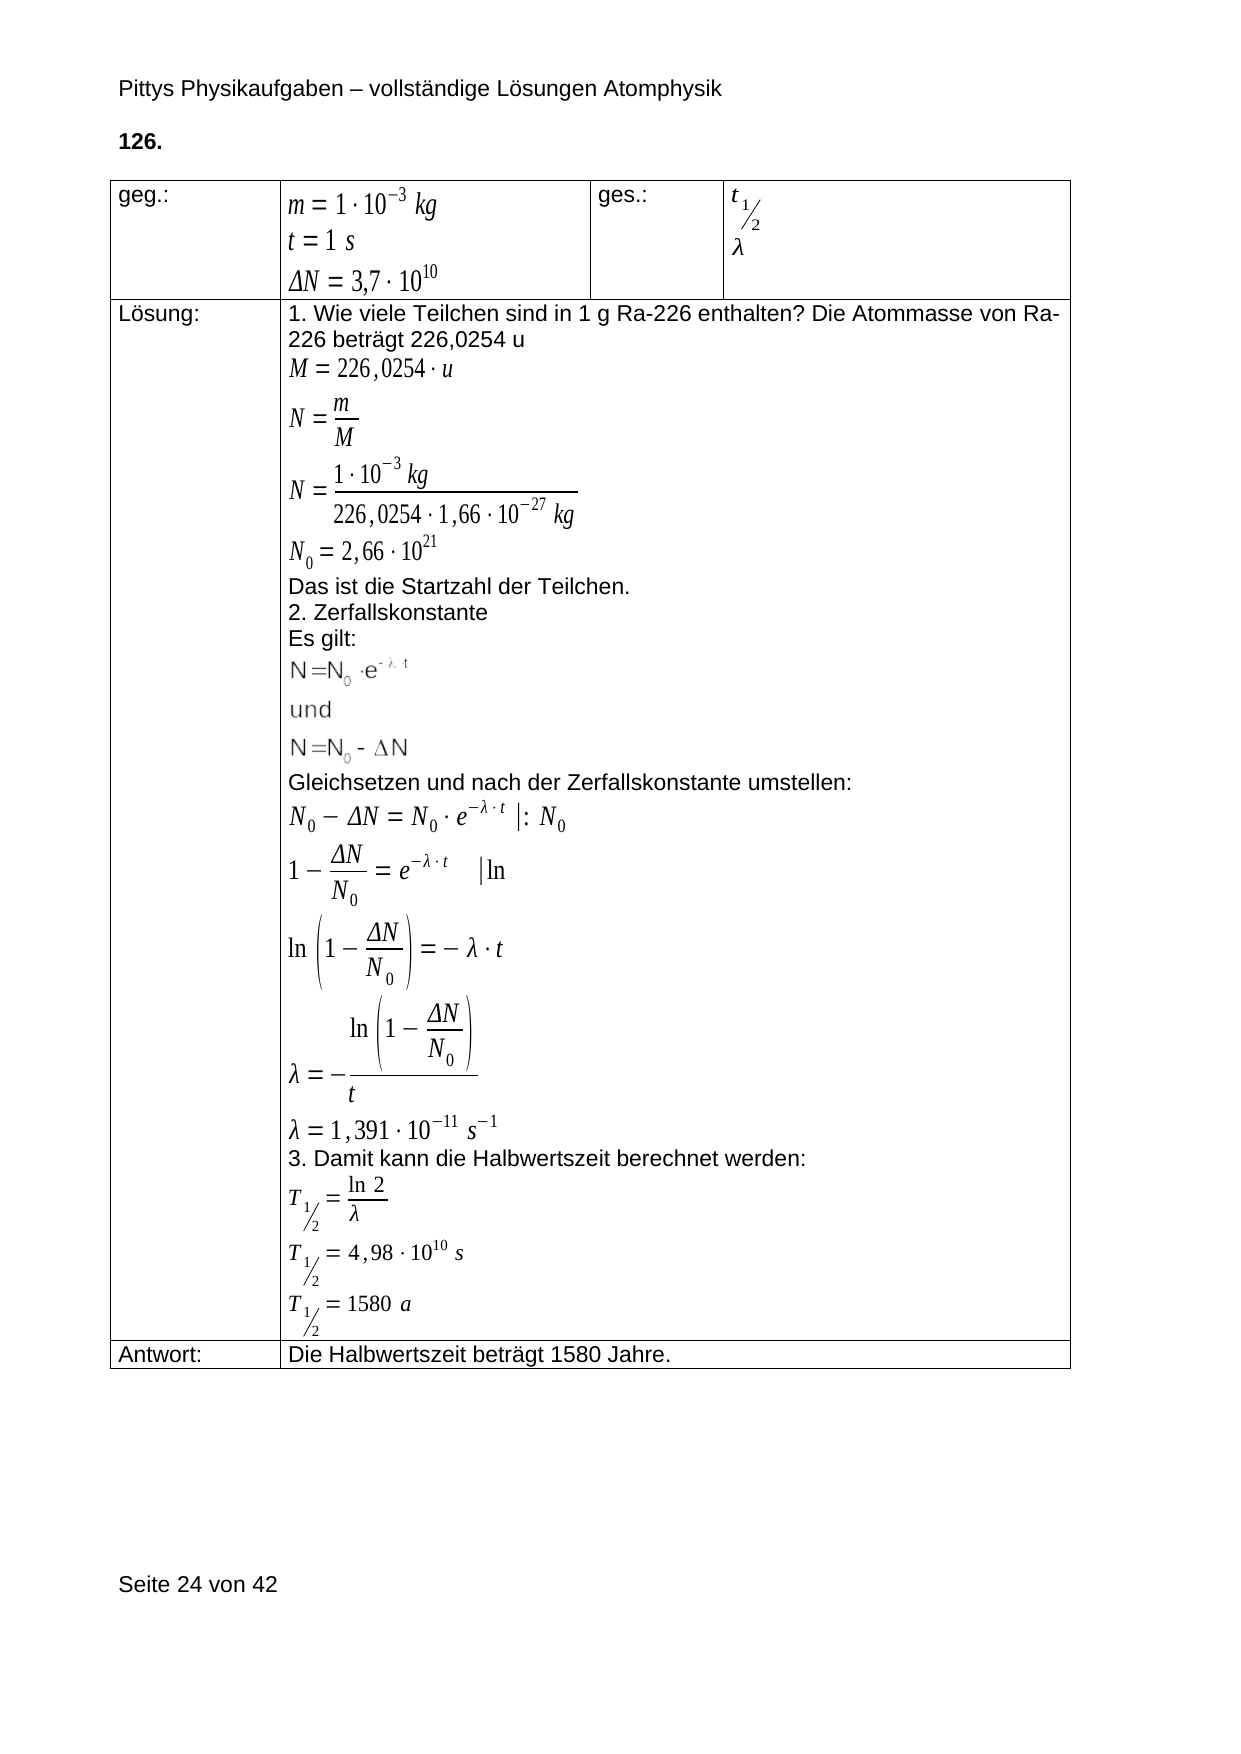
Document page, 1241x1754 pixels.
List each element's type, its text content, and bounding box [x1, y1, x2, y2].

table_cell 1. Wie viele Teilchen sind in 1 g Ra-226 enthalten? Die Atommasse von Ra-226 beträgt 226,0254 u Das ist die Startzahl der Teilchen. 2. Zerfallskonstante Es gilt: Gleichsetzen und nach der Zerfallskonstante umstellen: 3. Damit kann die Halbwertszeit berechnet werden: [281, 300, 1070, 1340]
table_header geg.: [111, 181, 280, 299]
text 126. [118, 128, 1152, 180]
table_header [724, 181, 1070, 299]
table_cell Antwort: [111, 1341, 280, 1368]
table_cell Lösung: [111, 300, 280, 1340]
table_header ges.: [591, 181, 723, 299]
table_header [281, 181, 590, 299]
table_cell Die Halbwertszeit beträgt 1580 Jahre. [281, 1341, 1070, 1368]
